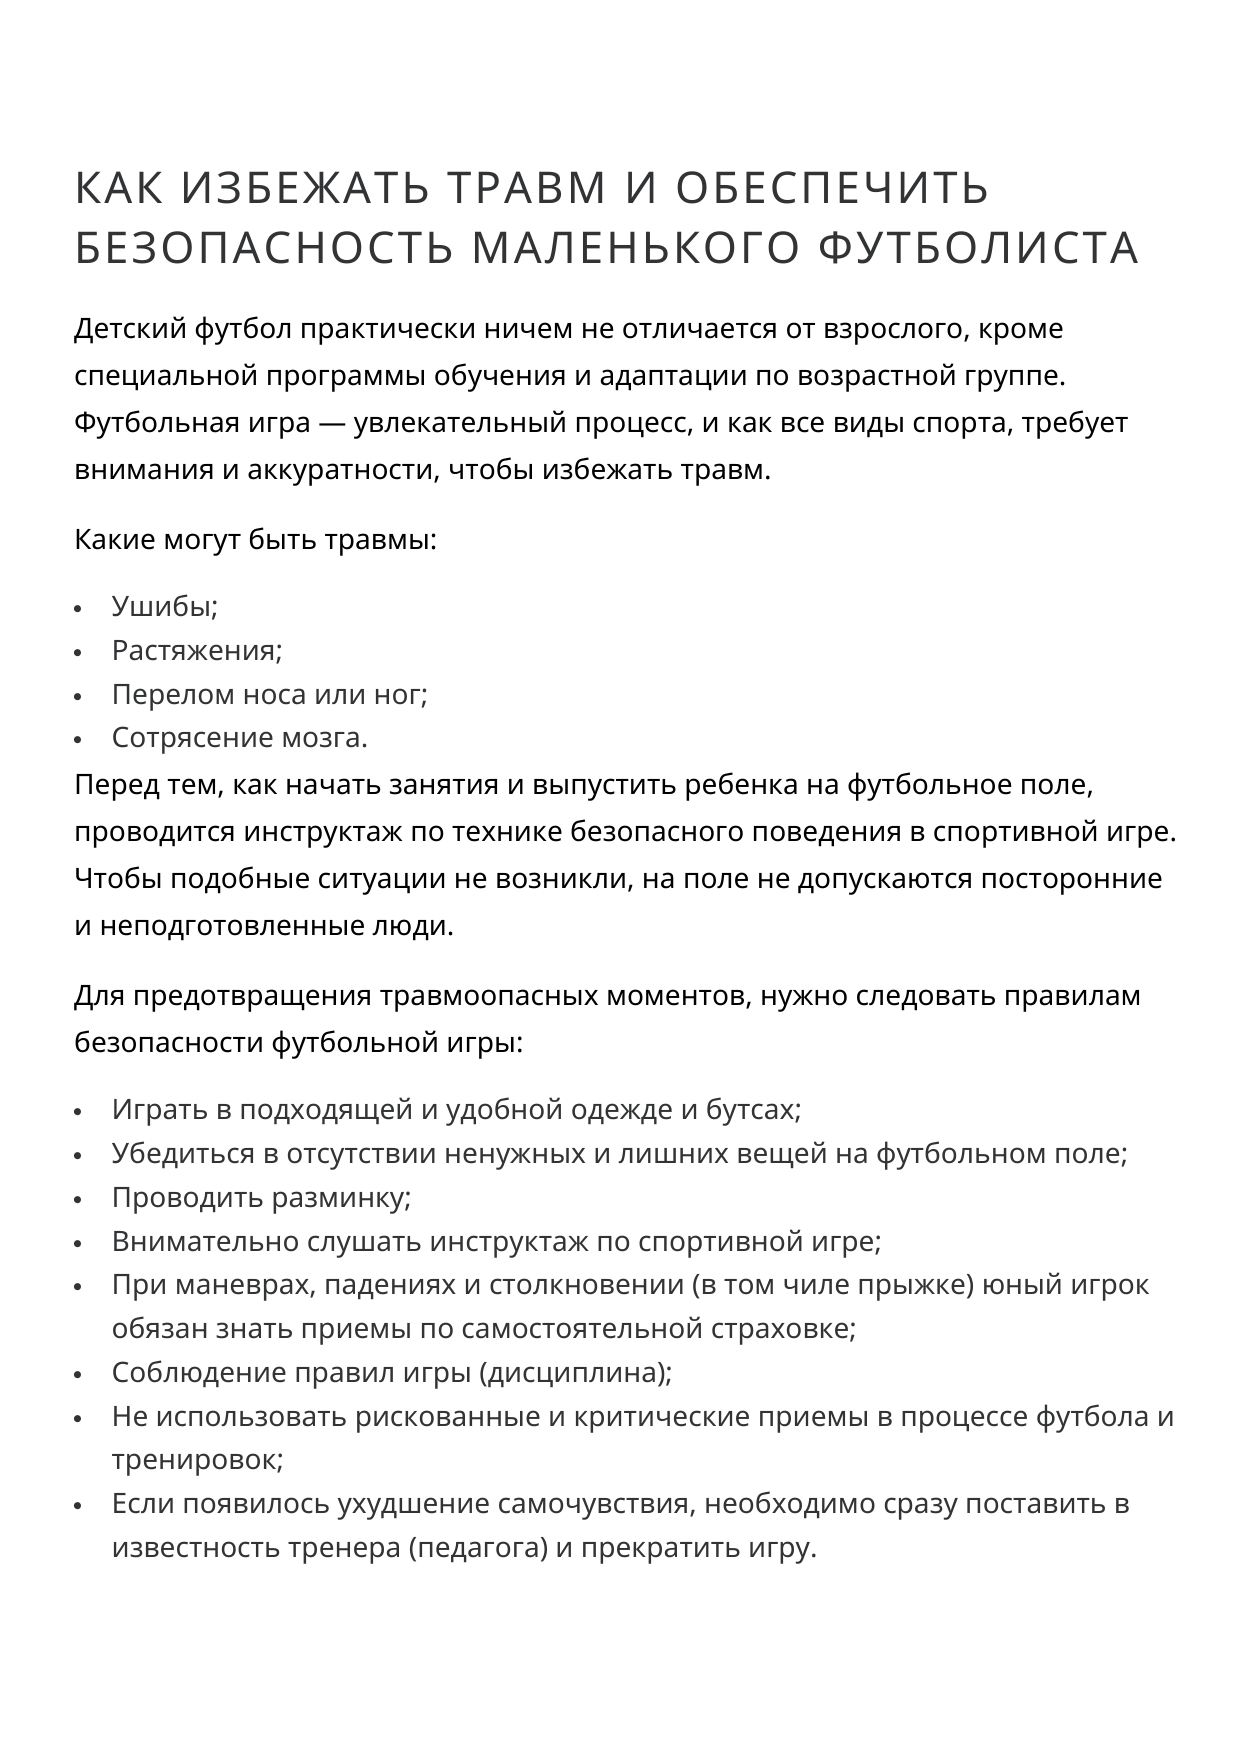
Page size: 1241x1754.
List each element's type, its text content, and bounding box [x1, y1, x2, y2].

list Убедиться в отсутствии ненужных и лишних вещей на футбольном поле; [74, 1128, 1181, 1172]
text Детский футбол практически ничем не отличается от взрослого, кроме специальной программы обучения и адаптации по возрастной группе. Футбольная игра — увлекательный процесс, и как все виды спорта, требует внимания и аккуратности, чтобы избежать травм. [74, 300, 1181, 487]
list Проводить разминку; [74, 1172, 1181, 1215]
list Соблюдение правил игры (дисциплина); [74, 1347, 1181, 1390]
list Не использовать рискованные и критические приемы в процессе футбола и тренировок; [74, 1390, 1181, 1478]
list Играть в подходящей и удобной одежде и бутсах; [74, 1084, 1181, 1128]
text Как избежать травм и обеспечить безопасность маленького футболиста [74, 157, 1181, 276]
text Для предотвращения травмоопасных моментов, нужно следовать правилам безопасности футбольной игры: [74, 967, 1181, 1061]
list Ушибы; [74, 581, 1181, 625]
list Внимательно слушать инструктаж по спортивной игре; [74, 1215, 1181, 1259]
list При маневрах, падениях и столкновении (в том чиле прыжке) юный игрок обязан знать приемы по самостоятельной страховке; [74, 1259, 1181, 1347]
list Если появилось ухудшение самочувствия, необходимо сразу поставить в известность тренера (педагога) и прекратить игру. [74, 1478, 1181, 1565]
list Перелом носа или ног; [74, 668, 1181, 712]
list Сотрясение мозга. [74, 712, 1181, 756]
list Растяжения; [74, 625, 1181, 668]
text Перед тем, как начать занятия и выпустить ребенка на футбольное поле, проводится инструктаж по технике безопасного поведения в спортивной игре. Чтобы подобные ситуации не возникли, на поле не допускаются посторонние и неподготовленные люди. [74, 756, 1181, 943]
text Какие могут быть травмы: [74, 511, 1181, 558]
